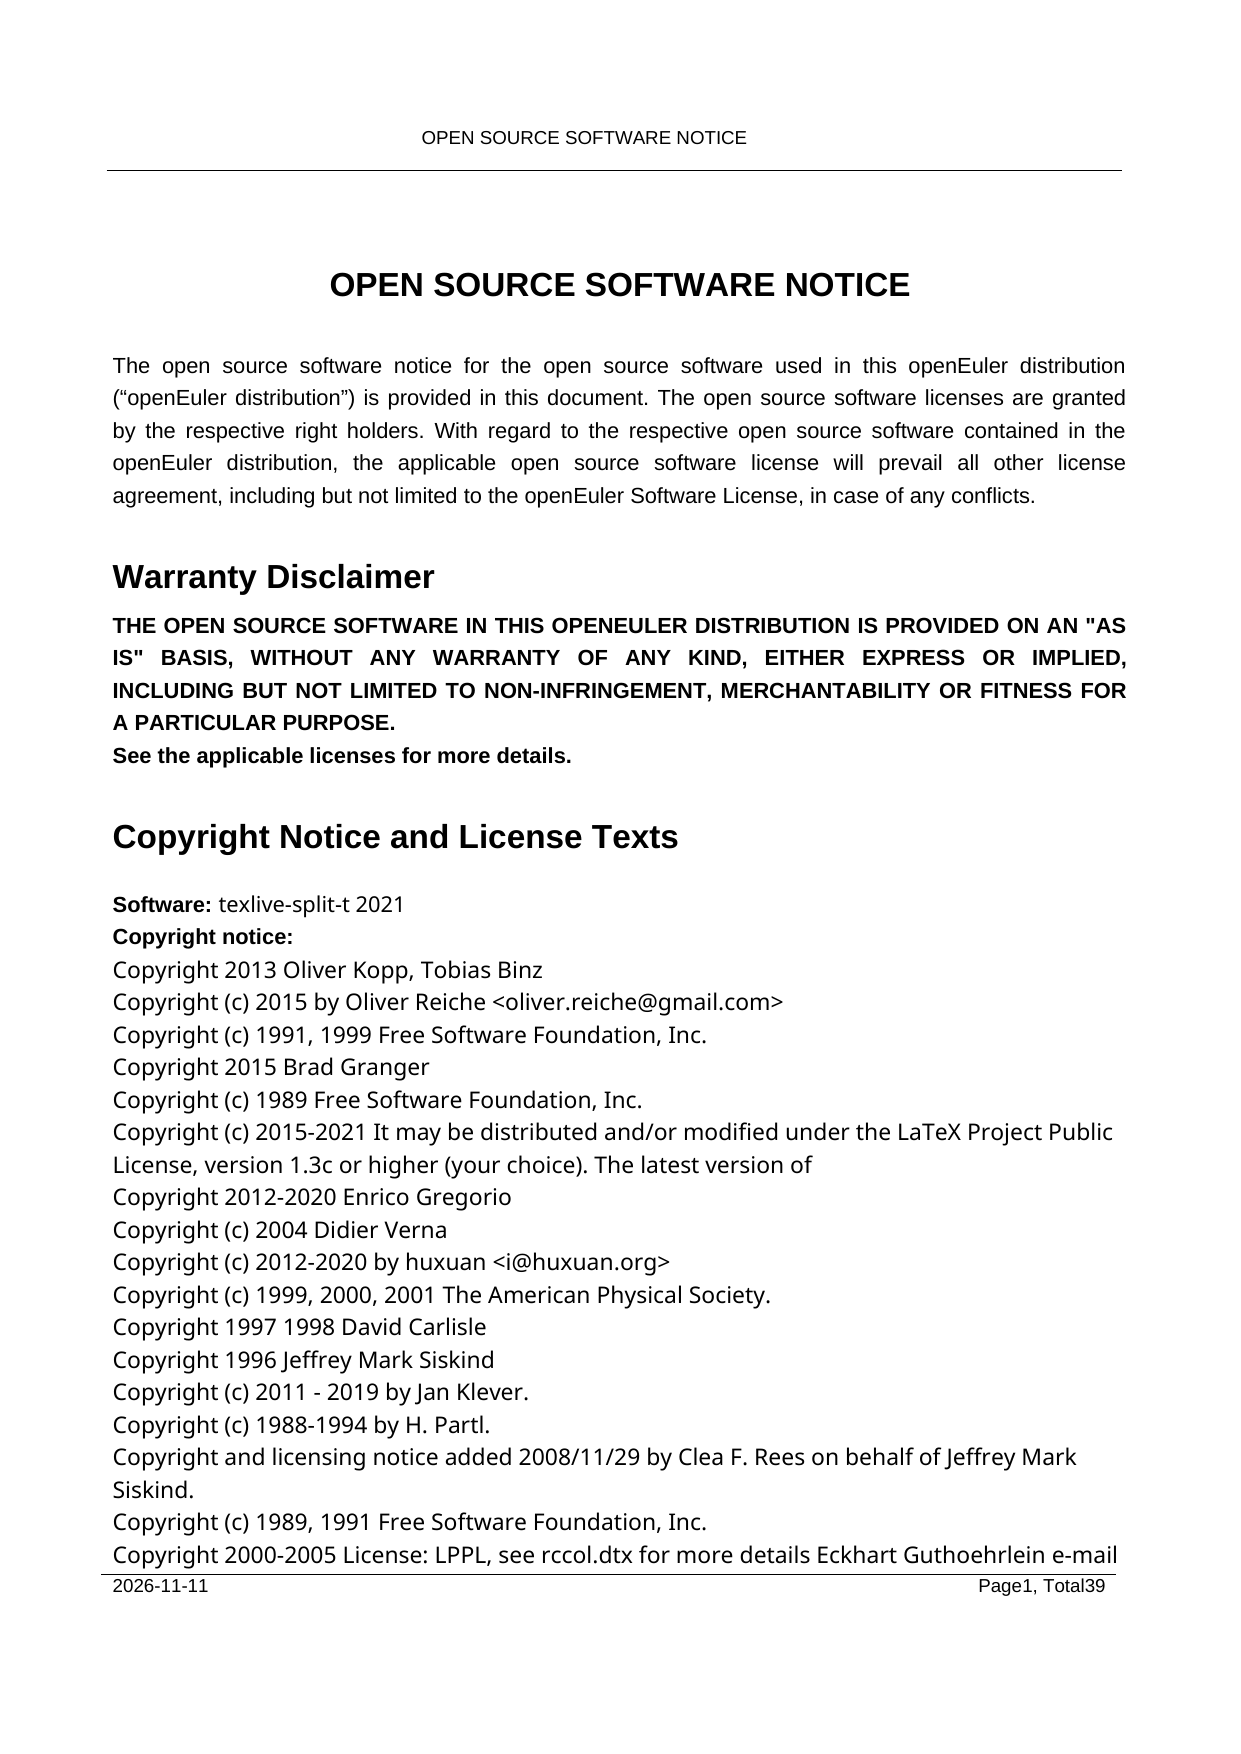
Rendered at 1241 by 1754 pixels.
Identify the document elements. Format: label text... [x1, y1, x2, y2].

text THE OPEN SOURCE SOFTWARE IN THIS OPENEULER DISTRIBUTION IS PROVIDED ON AN "AS IS" BASIS, WITHOUT ANY WARRANTY OF ANY KIND, EITHER EXPRESS OR IMPLIED, INCLUDING BUT NOT LIMITED TO NON-INFRINGEMENT, MERCHANTABILITY OR FITNESS FOR A PARTICULAR PURPOSE. See the applicable licenses for more details. [112, 609, 1128, 771]
text OPEN SOURCE SOFTWARE NOTICE [112, 251, 1128, 316]
text Copyright notice: [112, 921, 1128, 953]
text Software: texlive-split-t 2021 [112, 888, 1128, 921]
text The open source software notice for the open source software used in this openEuler distribution (“openEuler distribution”) is provided in this document. The open source software licenses are granted by the respective right holders. With regard to the respective open source software contained in the openEuler distribution, the applicable open source software license will prevail all other license agreement, including but not limited to the openEuler Software License, in case of any conflicts. [112, 349, 1128, 511]
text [112, 953, 1128, 1571]
text Warranty Disclaimer [112, 544, 1128, 609]
text Copyright Notice and License Texts [112, 804, 1128, 869]
